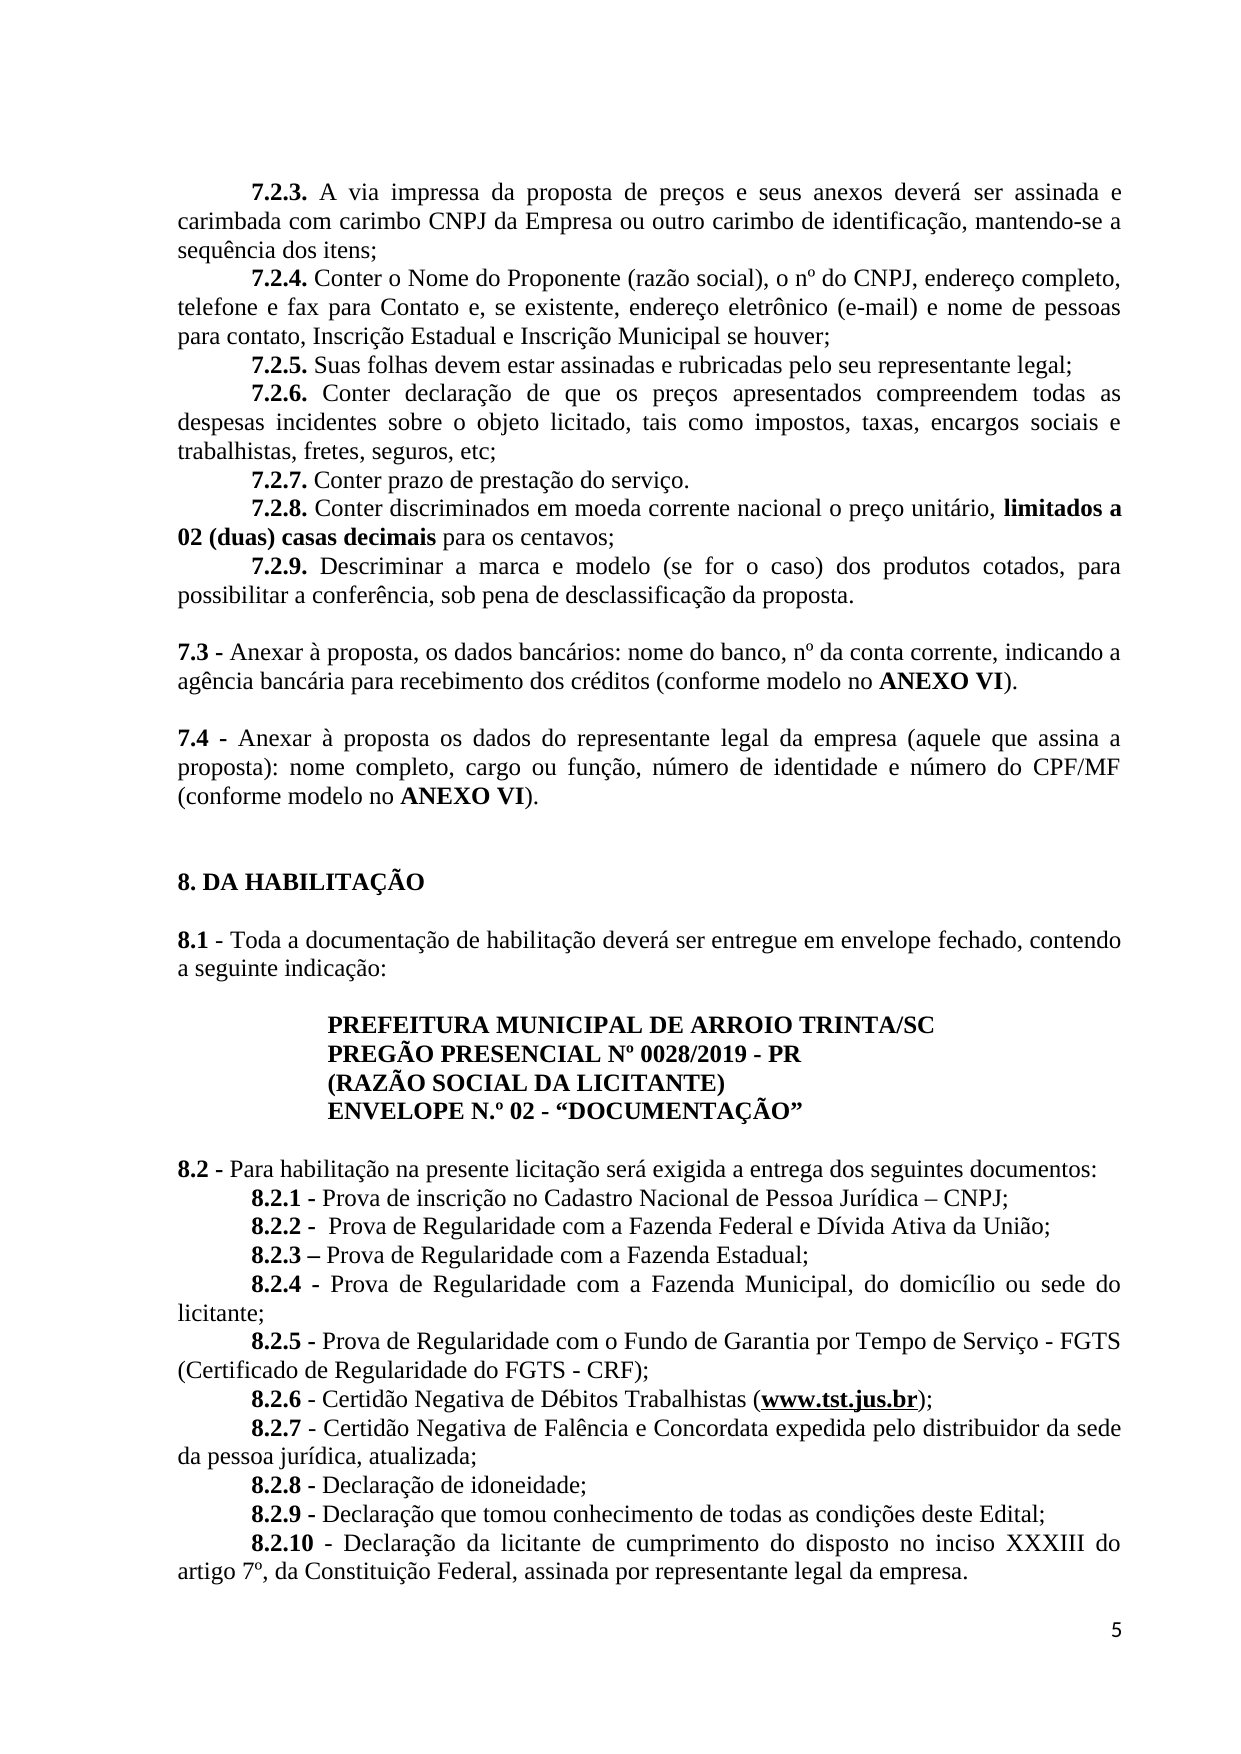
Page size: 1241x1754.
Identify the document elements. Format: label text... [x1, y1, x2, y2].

text 7.4 - Anexar à proposta os dados do representante legal da empresa (aquele que assina a proposta): nome completo, cargo ou função, número de identidade e número do CPF/MF (conforme modelo no ANEXO VI). [177, 723, 1122, 810]
text 8.2.10 - Declaração da licitante de cumprimento do disposto no inciso XXXIII do artigo 7º, da Constituição Federal, assinada por representante legal da empresa. [177, 1528, 1122, 1585]
text 8.2.9 - Declaração que tomou conhecimento de todas as condições deste Edital; [177, 1499, 1122, 1528]
text 7.3 - Anexar à proposta, os dados bancários: nome do banco, nº da conta corrente, indicando a agência bancária para recebimento dos créditos (conforme modelo no ANEXO VI). [177, 637, 1122, 695]
text ENVELOPE N.º 02 - “DOCUMENTAÇÃO” [177, 1096, 1122, 1125]
text 8. DA HABILITAÇÃO [177, 867, 1122, 896]
text 7.2.8. Conter discriminados em moeda corrente nacional o preço unitário, limitados a 02 (duas) casas decimais para os centavos; [177, 493, 1122, 551]
text PREGÃO PRESENCIAL Nº 0028/2019 - PR [177, 1039, 1122, 1068]
text 8.2.5 - Prova de Regularidade com o Fundo de Garantia por Tempo de Serviço - FGTS (Certificado de Regularidade do FGTS - CRF); [177, 1326, 1122, 1384]
text 7.2.7. Conter prazo de prestação do serviço. [177, 465, 1122, 493]
text 8.2.4 - Prova de Regularidade com a Fazenda Municipal, do domicílio ou sede do licitante; [177, 1269, 1122, 1326]
text (RAZÃO SOCIAL DA LICITANTE) [177, 1068, 1122, 1096]
text 7.2.3. A via impressa da proposta de preços e seus anexos deverá ser assinada e carimbada com carimbo CNPJ da Empresa ou outro carimbo de identificação, mantendo-se a sequência dos itens; [177, 177, 1122, 263]
text 8.2 - Para habilitação na presente licitação será exigida a entrega dos seguintes documentos: [177, 1154, 1122, 1183]
text 8.2.8 - Declaração de idoneidade; [177, 1470, 1122, 1499]
text 8.2.6 - Certidão Negativa de Débitos Trabalhistas (www.tst.jus.br); [177, 1384, 1122, 1413]
text 7.2.6. Conter declaração de que os preços apresentados compreendem todas as despesas incidentes sobre o objeto licitado, tais como impostos, taxas, encargos sociais e trabalhistas, fretes, seguros, etc; [177, 378, 1122, 465]
text 7.2.4. Conter o Nome do Proponente (razão social), o nº do CNPJ, endereço completo, telefone e fax para Contato e, se existente, endereço eletrônico (e-mail) e nome de pessoas para contato, Inscrição Estadual e Inscrição Municipal se houver; [177, 263, 1122, 350]
text 7.2.9. Descriminar a marca e modelo (se for o caso) dos produtos cotados, para possibilitar a conferência, sob pena de desclassificação da proposta. [177, 551, 1122, 608]
text 7.2.5. Suas folhas devem estar assinadas e rubricadas pelo seu representante legal; [177, 350, 1122, 378]
text 8.2.2 - Prova de Regularidade com a Fazenda Federal e Dívida Ativa da União; [177, 1211, 1122, 1240]
text PREFEITURA MUNICIPAL DE ARROIO TRINTA/SC [177, 1010, 1122, 1039]
text 8.2.1 - Prova de inscrição no Cadastro Nacional de Pessoa Jurídica – CNPJ; [177, 1183, 1122, 1211]
text 8.2.3 – Prova de Regularidade com a Fazenda Estadual; [177, 1240, 1122, 1269]
text 8.2.7 - Certidão Negativa de Falência e Concordata expedida pelo distribuidor da sede da pessoa jurídica, atualizada; [177, 1413, 1122, 1470]
text 8.1 - Toda a documentação de habilitação deverá ser entregue em envelope fechado, contendo a seguinte indicação: [177, 925, 1122, 982]
